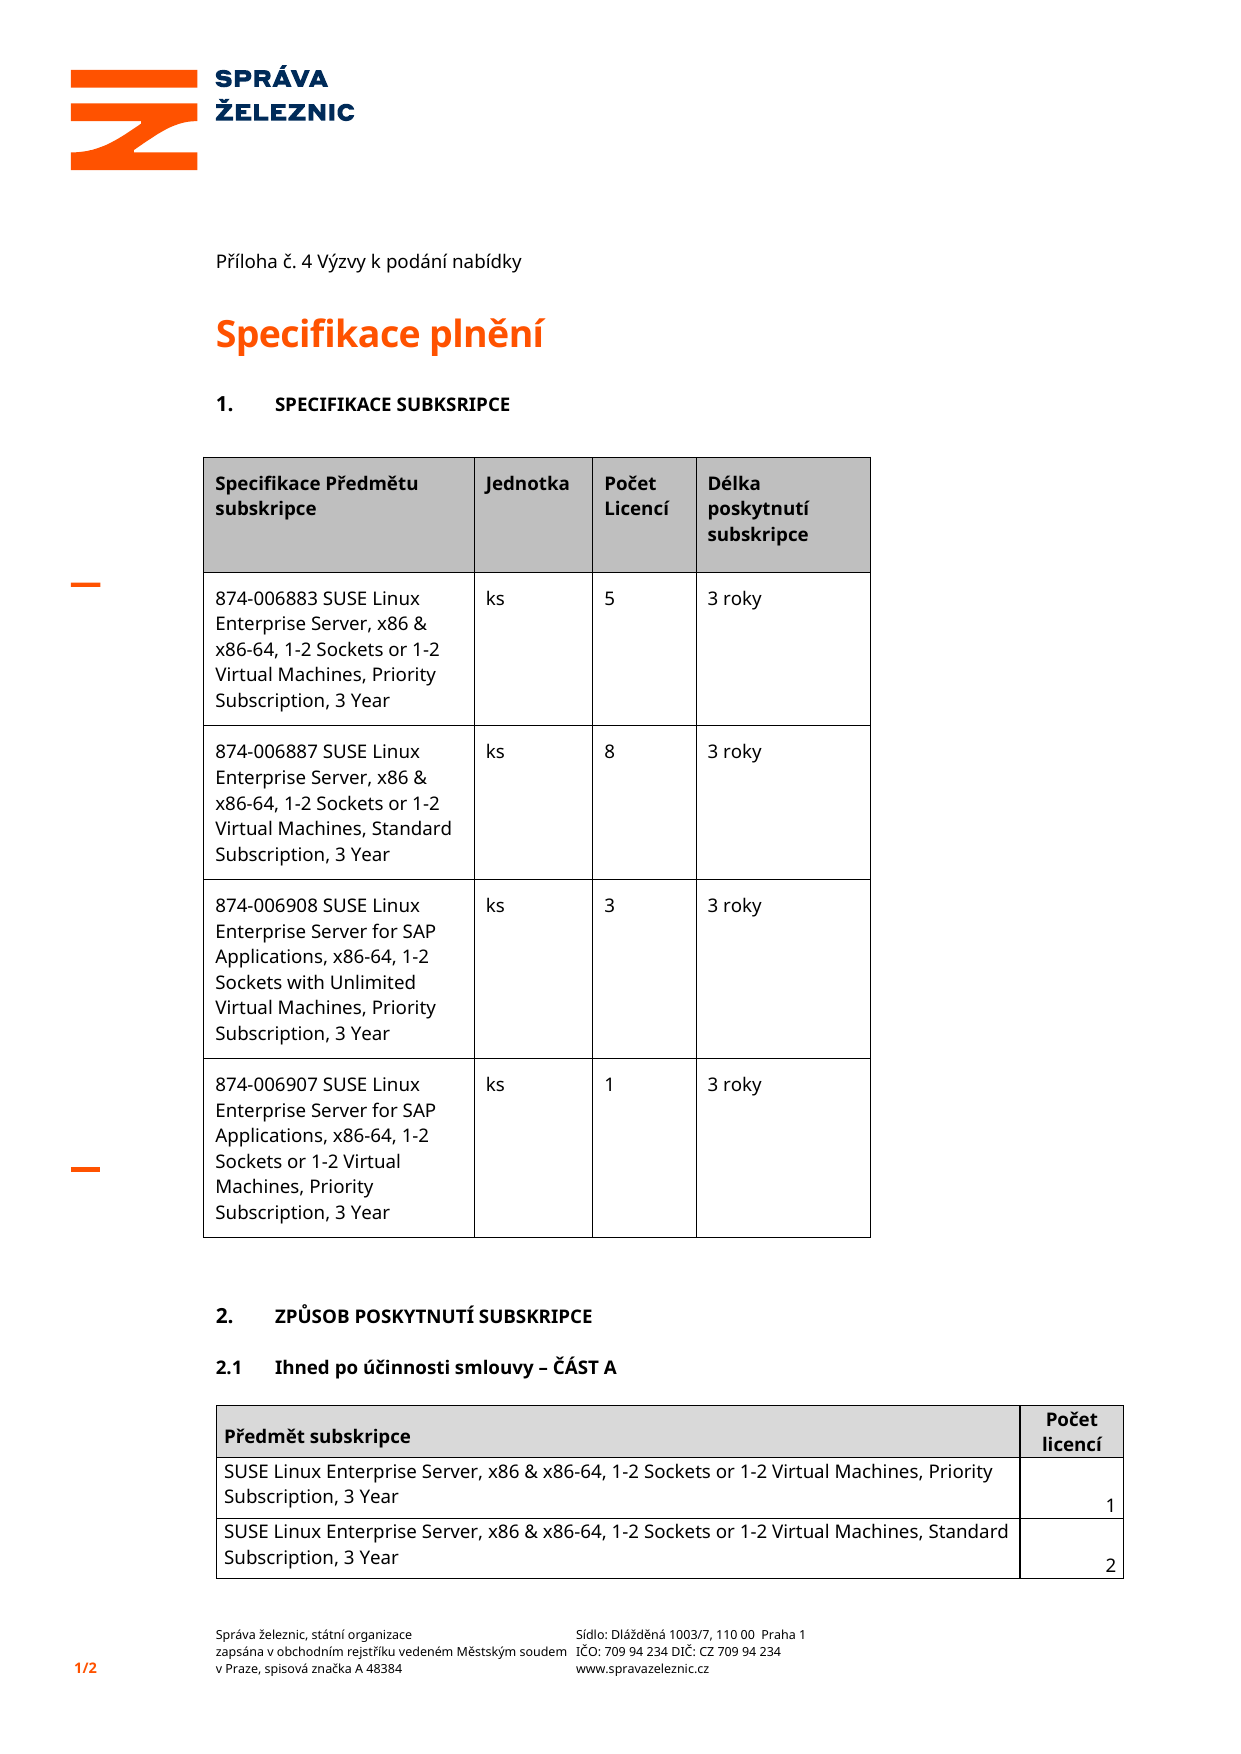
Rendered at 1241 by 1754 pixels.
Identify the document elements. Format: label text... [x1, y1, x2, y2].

table_header Počet licencí [1021, 1406, 1123, 1457]
table_cell 5 [593, 573, 696, 725]
table_cell 3 roky [697, 726, 870, 879]
table_cell ks [475, 880, 592, 1058]
table_cell ks [475, 573, 592, 725]
table_cell 1 [593, 1059, 696, 1237]
table_cell 3 roky [697, 1059, 870, 1237]
table_header Počet Licencí [593, 458, 696, 572]
text Příloha č. 4 Výzvy k podání nabídky [216, 249, 1122, 274]
list Ihned po účinnosti smlouvy – ČÁST A [216, 1354, 1122, 1380]
table_cell 874-006883 SUSE Linux Enterprise Server, x86 & x86-64, 1-2 Sockets or 1-2 Virtual Machines, Priority Subscription, 3 Year [204, 573, 474, 725]
table_cell 8 [593, 726, 696, 879]
table_cell 3 roky [697, 573, 870, 725]
table_cell 1 [1021, 1458, 1123, 1518]
table_cell 874-006887 SUSE Linux Enterprise Server, x86 & x86-64, 1-2 Sockets or 1-2 Virtual Machines, Standard Subscription, 3 Year [204, 726, 474, 879]
table_cell 3 [593, 880, 696, 1058]
table_header Jednotka [475, 458, 592, 572]
table_cell 3 roky [697, 880, 870, 1058]
table_header Předmět subskripce [217, 1406, 1019, 1457]
table_cell 2 [1021, 1519, 1123, 1578]
table_header Délka poskytnutí subskripce [697, 458, 870, 572]
table_header Specifikace Předmětu subskripce [204, 458, 474, 572]
table_cell ks [475, 1059, 592, 1237]
list ZPŮSOB POSKYTNUTÍ SUBSKRIPCE [216, 1301, 1122, 1329]
table_cell SUSE Linux Enterprise Server, x86 & x86-64, 1-2 Sockets or 1-2 Virtual Machines, Standard Subscription, 3 Year [217, 1519, 1019, 1578]
table_cell 874-006908 SUSE Linux Enterprise Server for SAP Applications, x86-64, 1-2 Sockets with Unlimited Virtual Machines, Priority Subscription, 3 Year [204, 880, 474, 1058]
subtitle Specifikace plnění [216, 308, 1122, 359]
table_cell 874-006907 SUSE Linux Enterprise Server for SAP Applications, x86-64, 1-2 Sockets or 1-2 Virtual Machines, Priority Subscription, 3 Year [204, 1059, 474, 1237]
list Specifikace subksripce [216, 389, 1122, 417]
table_cell ks [475, 726, 592, 879]
table_cell SUSE Linux Enterprise Server, x86 & x86-64, 1-2 Sockets or 1-2 Virtual Machines, Priority Subscription, 3 Year [217, 1458, 1019, 1518]
